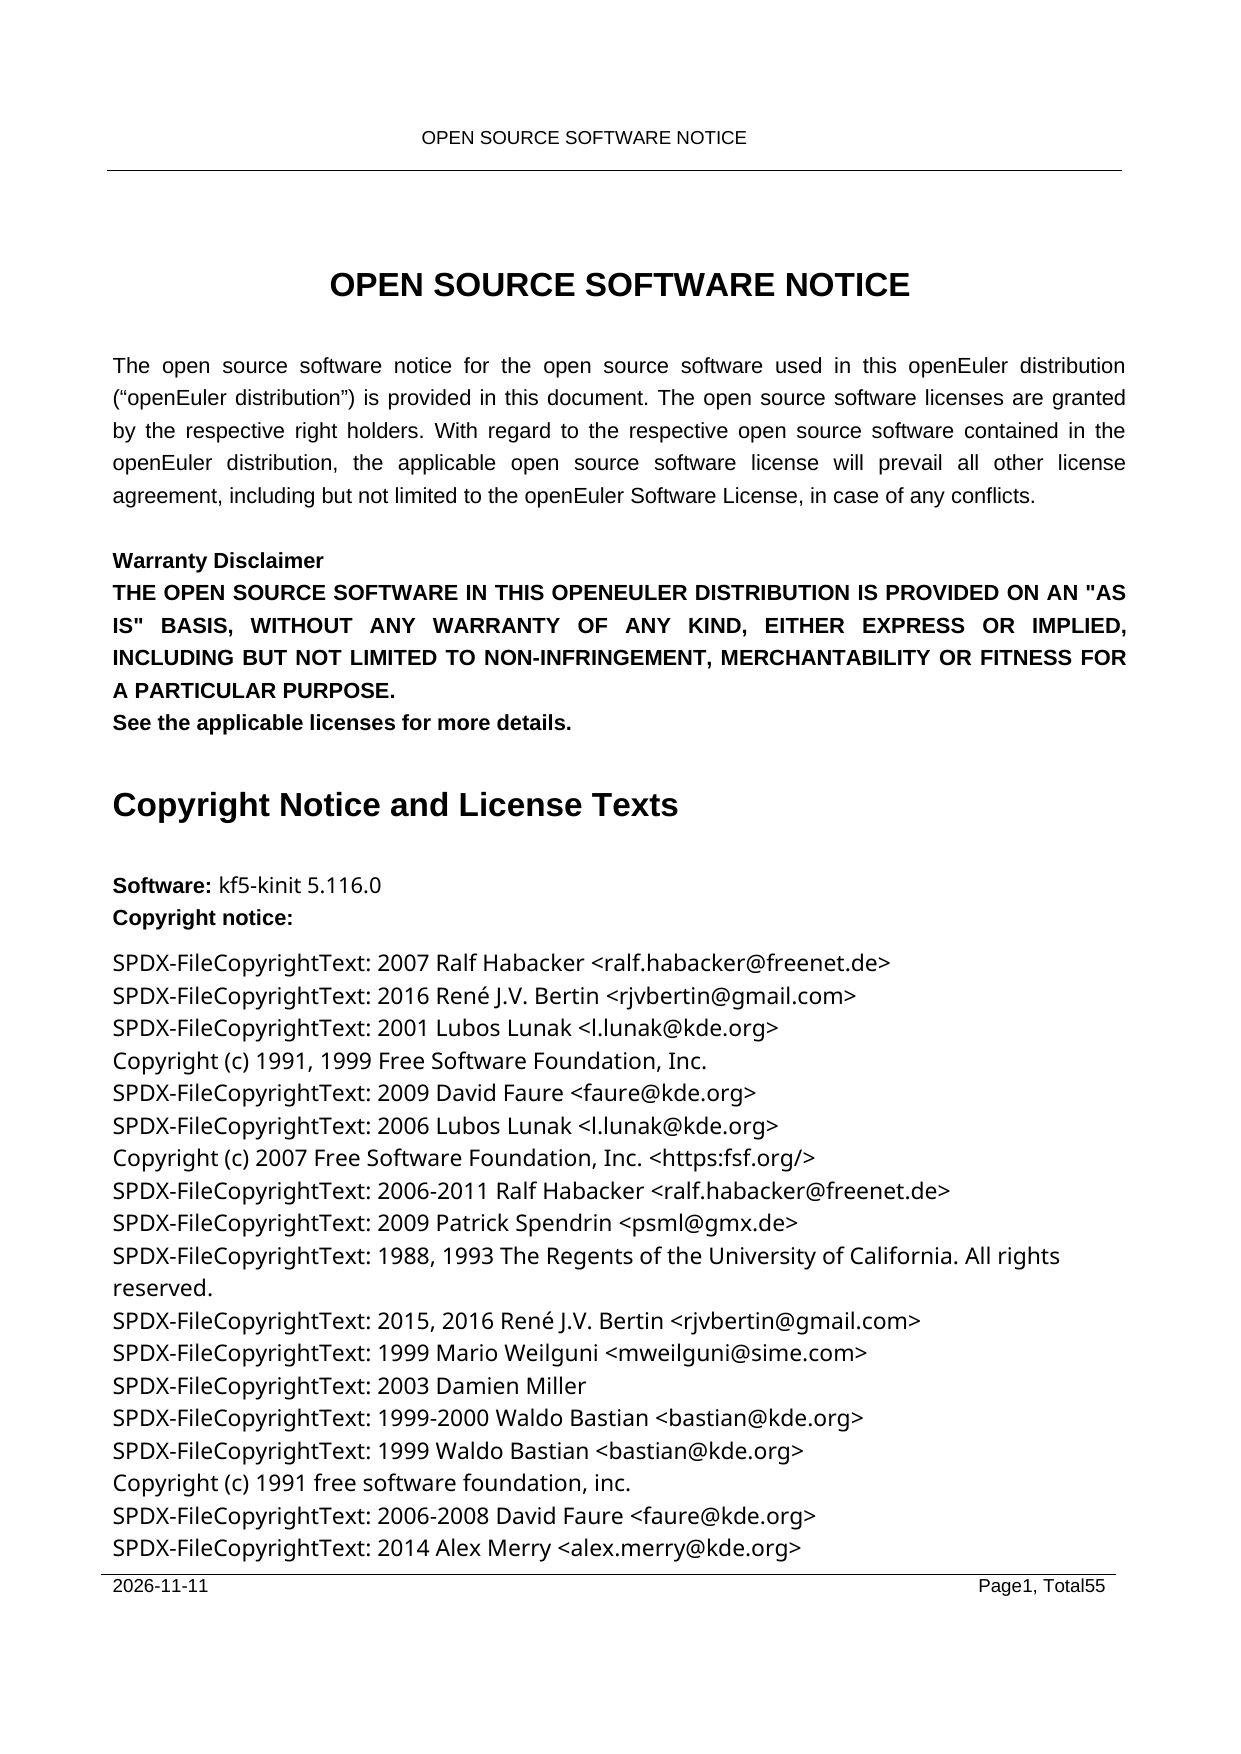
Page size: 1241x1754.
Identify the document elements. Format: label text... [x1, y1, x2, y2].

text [112, 947, 1128, 1564]
text Warranty Disclaimer [112, 544, 1128, 576]
text OPEN SOURCE SOFTWARE NOTICE [112, 251, 1128, 316]
text Copyright notice: [112, 901, 1128, 934]
title Software: kf5-kinit 5.116.0 [112, 869, 1128, 901]
text The open source software notice for the open source software used in this openEuler distribution (“openEuler distribution”) is provided in this document. The open source software licenses are granted by the respective right holders. With regard to the respective open source software contained in the openEuler distribution, the applicable open source software license will prevail all other license agreement, including but not limited to the openEuler Software License, in case of any conflicts. [112, 349, 1128, 511]
text THE OPEN SOURCE SOFTWARE IN THIS OPENEULER DISTRIBUTION IS PROVIDED ON AN "AS IS" BASIS, WITHOUT ANY WARRANTY OF ANY KIND, EITHER EXPRESS OR IMPLIED, INCLUDING BUT NOT LIMITED TO NON-INFRINGEMENT, MERCHANTABILITY OR FITNESS FOR A PARTICULAR PURPOSE. See the applicable licenses for more details. [112, 576, 1128, 739]
text Copyright Notice and License Texts [112, 771, 1128, 836]
